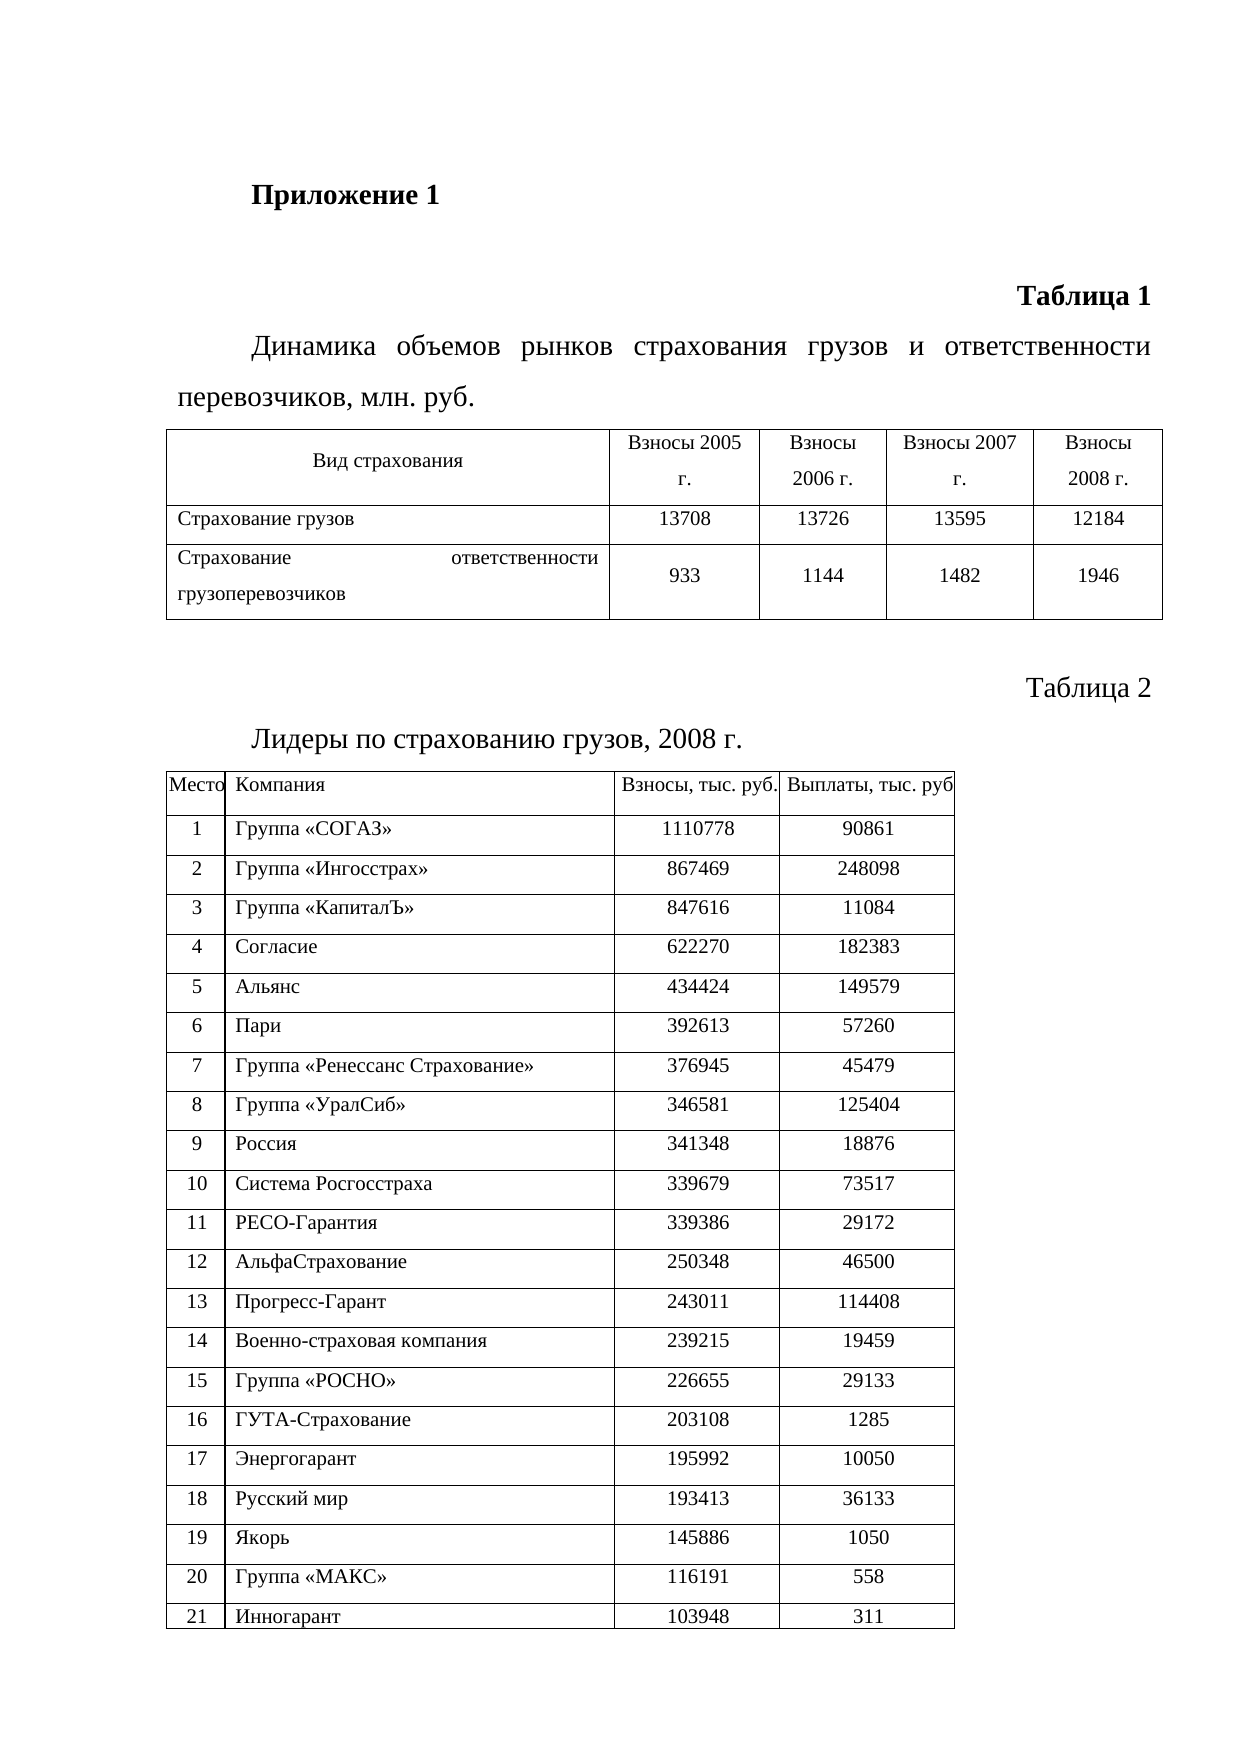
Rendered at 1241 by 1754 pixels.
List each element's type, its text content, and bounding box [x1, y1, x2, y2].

table_cell 7 [167, 1053, 224, 1091]
table_cell 9 [167, 1131, 224, 1170]
table_cell Группа «Ренессанс Страхование» [226, 1053, 614, 1091]
table_cell Система Росгосстраха [226, 1171, 614, 1209]
table_cell 1285 [780, 1407, 954, 1445]
text Динамика объемов рынков страхования грузов и ответственности перевозчиков, млн. руб. [177, 328, 1152, 412]
table_cell Россия [226, 1131, 614, 1170]
table_cell 867469 [615, 856, 779, 894]
table_cell 933 [610, 545, 759, 619]
table_cell 239215 [615, 1328, 779, 1367]
table_cell 5 [167, 974, 224, 1012]
table_cell 13595 [887, 506, 1033, 544]
table_cell 226655 [615, 1368, 779, 1406]
table_cell 11 [167, 1210, 224, 1248]
table_cell 20 [167, 1565, 224, 1603]
table_header Взносы 2005 г. [610, 430, 759, 504]
table_cell 376945 [615, 1053, 779, 1091]
table_cell 103948 [615, 1604, 779, 1628]
table_cell 250348 [615, 1250, 779, 1288]
table_cell АльфаСтрахование [226, 1250, 614, 1288]
table_cell Группа «Ингосстрах» [226, 856, 614, 894]
table_cell Русский мир [226, 1486, 614, 1524]
table_cell 193413 [615, 1486, 779, 1524]
table_cell 14 [167, 1328, 224, 1367]
table_cell 13 [167, 1289, 224, 1327]
table_header Взносы 2007 г. [887, 430, 1033, 504]
table_cell 18 [167, 1486, 224, 1524]
text Таблица 1 [177, 278, 1152, 312]
table_cell Группа «СОГАЗ» [226, 816, 614, 855]
table_cell Якорь [226, 1525, 614, 1563]
table_header Взносы, тыс. руб. [615, 772, 779, 815]
table_cell Альянс [226, 974, 614, 1012]
table_cell 16 [167, 1407, 224, 1445]
table_cell 339386 [615, 1210, 779, 1248]
table_header Место [167, 772, 224, 815]
table_cell 203108 [615, 1407, 779, 1445]
table_cell 434424 [615, 974, 779, 1012]
table_cell 182383 [780, 935, 954, 973]
table_cell 392613 [615, 1013, 779, 1052]
table_cell 243011 [615, 1289, 779, 1327]
table_cell 12 [167, 1250, 224, 1288]
table_cell 3 [167, 895, 224, 933]
table_cell Инногарант [226, 1604, 614, 1628]
text Таблица 2 [177, 671, 1152, 704]
table_cell Группа «РОСНО» [226, 1368, 614, 1406]
table_cell 195992 [615, 1446, 779, 1485]
table_cell Группа «МАКС» [226, 1565, 614, 1603]
table_cell 19459 [780, 1328, 954, 1367]
table_cell 847616 [615, 895, 779, 933]
table_cell 1144 [760, 545, 886, 619]
table_cell 46500 [780, 1250, 954, 1288]
table_cell 558 [780, 1565, 954, 1603]
table_header Взносы 2008 г. [1034, 430, 1162, 504]
table_cell 622270 [615, 935, 779, 973]
table_cell 346581 [615, 1092, 779, 1130]
table_cell 45479 [780, 1053, 954, 1091]
table_cell 10 [167, 1171, 224, 1209]
table_cell Страхование ответственности грузоперевозчиков [167, 545, 609, 619]
text Лидеры по страхованию грузов, 2008 г. [177, 721, 1152, 754]
table_cell 341348 [615, 1131, 779, 1170]
table_cell 1946 [1034, 545, 1162, 619]
table_cell 13708 [610, 506, 759, 544]
table_cell 114408 [780, 1289, 954, 1327]
table_cell 311 [780, 1604, 954, 1628]
table_cell 36133 [780, 1486, 954, 1524]
table_header Компания [226, 772, 614, 815]
table_cell Группа «УралСиб» [226, 1092, 614, 1130]
table_cell Энергогарант [226, 1446, 614, 1485]
table_cell 116191 [615, 1565, 779, 1603]
table_cell 2 [167, 856, 224, 894]
table_cell 125404 [780, 1092, 954, 1130]
table_cell 13726 [760, 506, 886, 544]
table_cell 1110778 [615, 816, 779, 855]
table_cell Группа «КапиталЪ» [226, 895, 614, 933]
table_cell 57260 [780, 1013, 954, 1052]
table_cell Страхование грузов [167, 506, 609, 544]
table_cell 145886 [615, 1525, 779, 1563]
table_cell 21 [167, 1604, 224, 1628]
table_cell 248098 [780, 856, 954, 894]
table_cell 19 [167, 1525, 224, 1563]
table_cell Пари [226, 1013, 614, 1052]
table_cell 29172 [780, 1210, 954, 1248]
table_cell ГУТА-Страхование [226, 1407, 614, 1445]
table_cell 339679 [615, 1171, 779, 1209]
table_header Взносы 2006 г. [760, 430, 886, 504]
table_cell 4 [167, 935, 224, 973]
table_cell Военно-страховая компания [226, 1328, 614, 1367]
table_cell 73517 [780, 1171, 954, 1209]
table_cell 15 [167, 1368, 224, 1406]
table_cell 12184 [1034, 506, 1162, 544]
text Приложение 1 [177, 177, 1152, 211]
table_cell Прогресс-Гарант [226, 1289, 614, 1327]
table_header Вид страхования [167, 430, 609, 504]
table_cell 10050 [780, 1446, 954, 1485]
table_cell Согласие [226, 935, 614, 973]
table_header Выплаты, тыс. руб [780, 772, 954, 815]
table_cell 17 [167, 1446, 224, 1485]
table_cell РЕСО-Гарантия [226, 1210, 614, 1248]
table_cell 1 [167, 816, 224, 855]
table_cell 1482 [887, 545, 1033, 619]
table_cell 90861 [780, 816, 954, 855]
table_cell 8 [167, 1092, 224, 1130]
table_cell 18876 [780, 1131, 954, 1170]
table_cell 29133 [780, 1368, 954, 1406]
table_cell 11084 [780, 895, 954, 933]
table_cell 1050 [780, 1525, 954, 1563]
table_cell 149579 [780, 974, 954, 1012]
table_cell 6 [167, 1013, 224, 1052]
